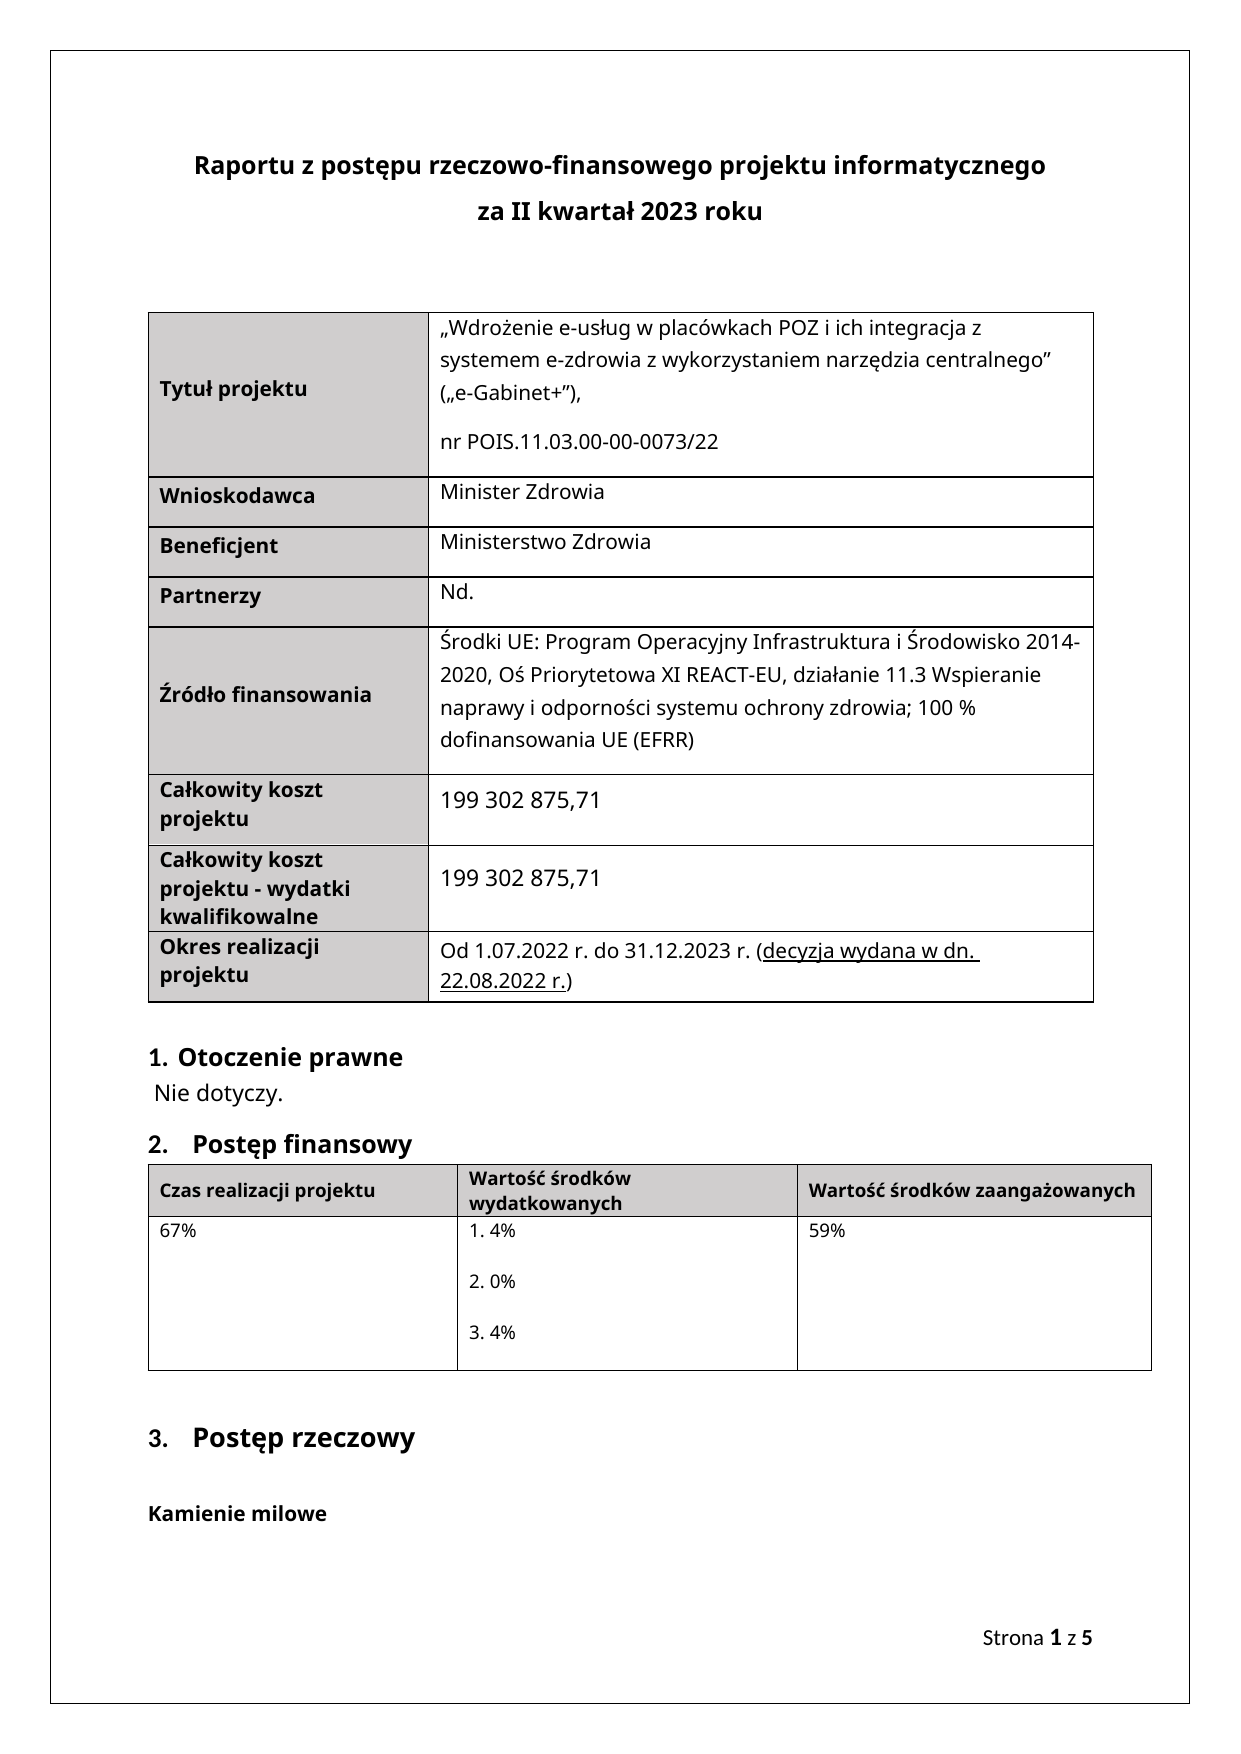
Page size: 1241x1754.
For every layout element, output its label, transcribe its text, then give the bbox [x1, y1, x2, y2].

subtitle za II kwartał 2023 roku [148, 194, 1093, 228]
table_cell Źródło finansowania [149, 628, 428, 774]
table_cell 199 302 875,71 [429, 775, 1093, 844]
table_cell 67% [149, 1217, 457, 1370]
table_cell Całkowity koszt projektu [149, 775, 428, 844]
table_header Czas realizacji projektu [149, 1165, 457, 1216]
table_header „Wdrożenie e-usług w placówkach POZ i ich integracja z systemem e-zdrowia z wykorzystaniem narzędzia centralnego” („e-Gabinet+”), nr POIS.11.03.00-00-0073/22 [429, 313, 1093, 476]
table_cell Beneficjent [149, 528, 428, 576]
table_cell 1. 4% 2. 0% 3. 4% [458, 1217, 797, 1370]
table_cell Ministerstwo Zdrowia [429, 528, 1093, 576]
table_cell Partnerzy [149, 578, 428, 626]
subtitle Raportu z postępu rzeczowo-finansowego projektu informatycznego [148, 147, 1093, 182]
table_cell 199 302 875,71 [429, 846, 1093, 931]
table_cell Wnioskodawca [149, 478, 428, 526]
table_header Wartość środków wydatkowanych [458, 1165, 797, 1216]
table_cell Nd. [429, 578, 1093, 626]
table_cell Od 1.07.2022 r. do 31.12.2023 r. (decyzja wydana w dn. 22.08.2022 r.) [429, 932, 1093, 1001]
table_cell Minister Zdrowia [429, 478, 1093, 526]
subtitle Postęp rzeczowy [148, 1418, 1093, 1455]
table_cell 59% [798, 1217, 1151, 1370]
table_header Tytuł projektu [149, 313, 428, 476]
table_cell Środki UE: Program Operacyjny Infrastruktura i Środowisko 2014-2020, Oś Priorytetowa XI REACT-EU, działanie 11.3 Wspieranie naprawy i odporności systemu ochrony zdrowia; 100 % dofinansowania UE (EFRR) [429, 628, 1093, 774]
text Nie dotyczy. [148, 1077, 1093, 1108]
table_header Wartość środków zaangażowanych [798, 1165, 1151, 1216]
subtitle Otoczenie prawne [148, 1040, 1063, 1074]
text Kamienie milowe [148, 1499, 1093, 1528]
table_cell Całkowity koszt projektu - wydatki kwalifikowalne [149, 846, 428, 931]
subtitle Postęp finansowy [148, 1127, 1093, 1161]
table_cell Okres realizacji projektu [149, 932, 428, 1001]
